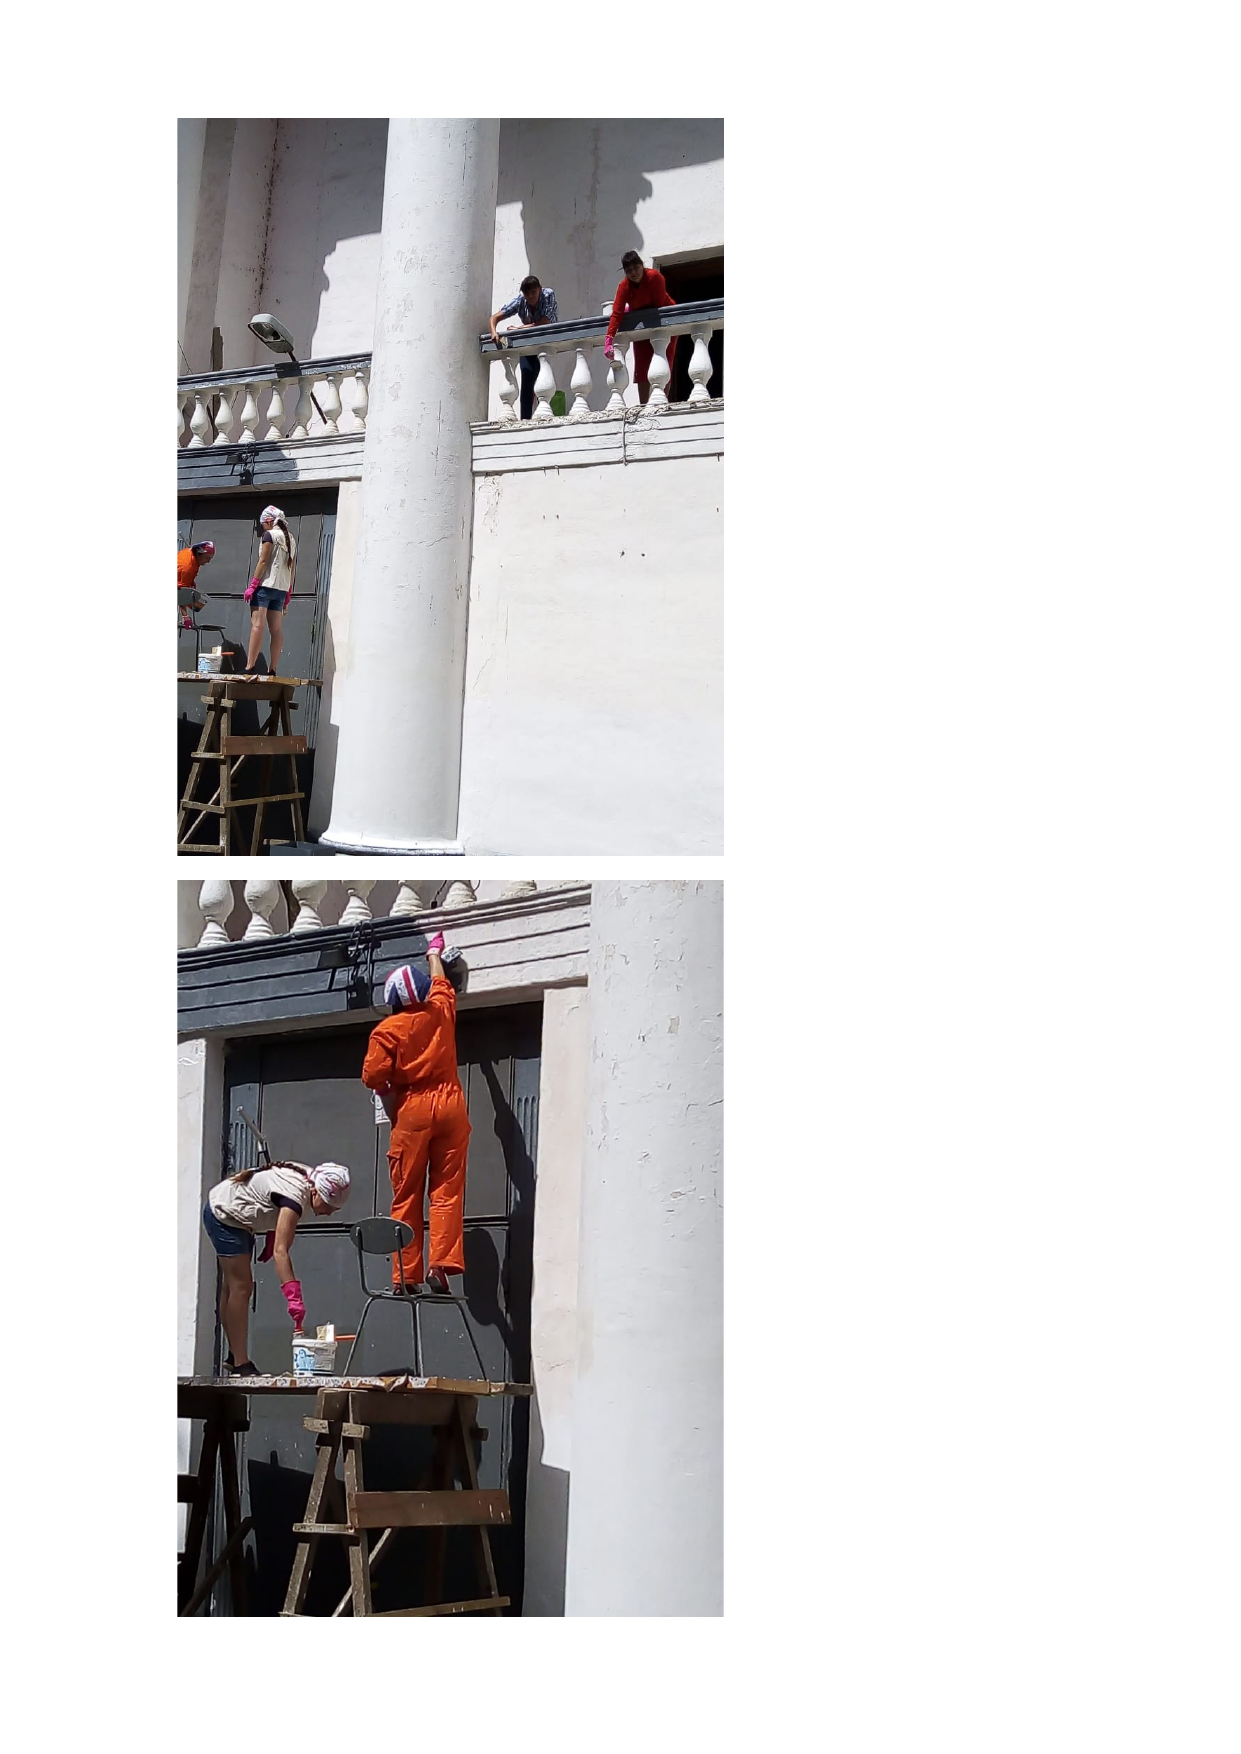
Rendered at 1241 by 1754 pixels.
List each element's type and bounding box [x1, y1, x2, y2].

picture [177, 118, 724, 856]
picture [177, 880, 724, 1617]
